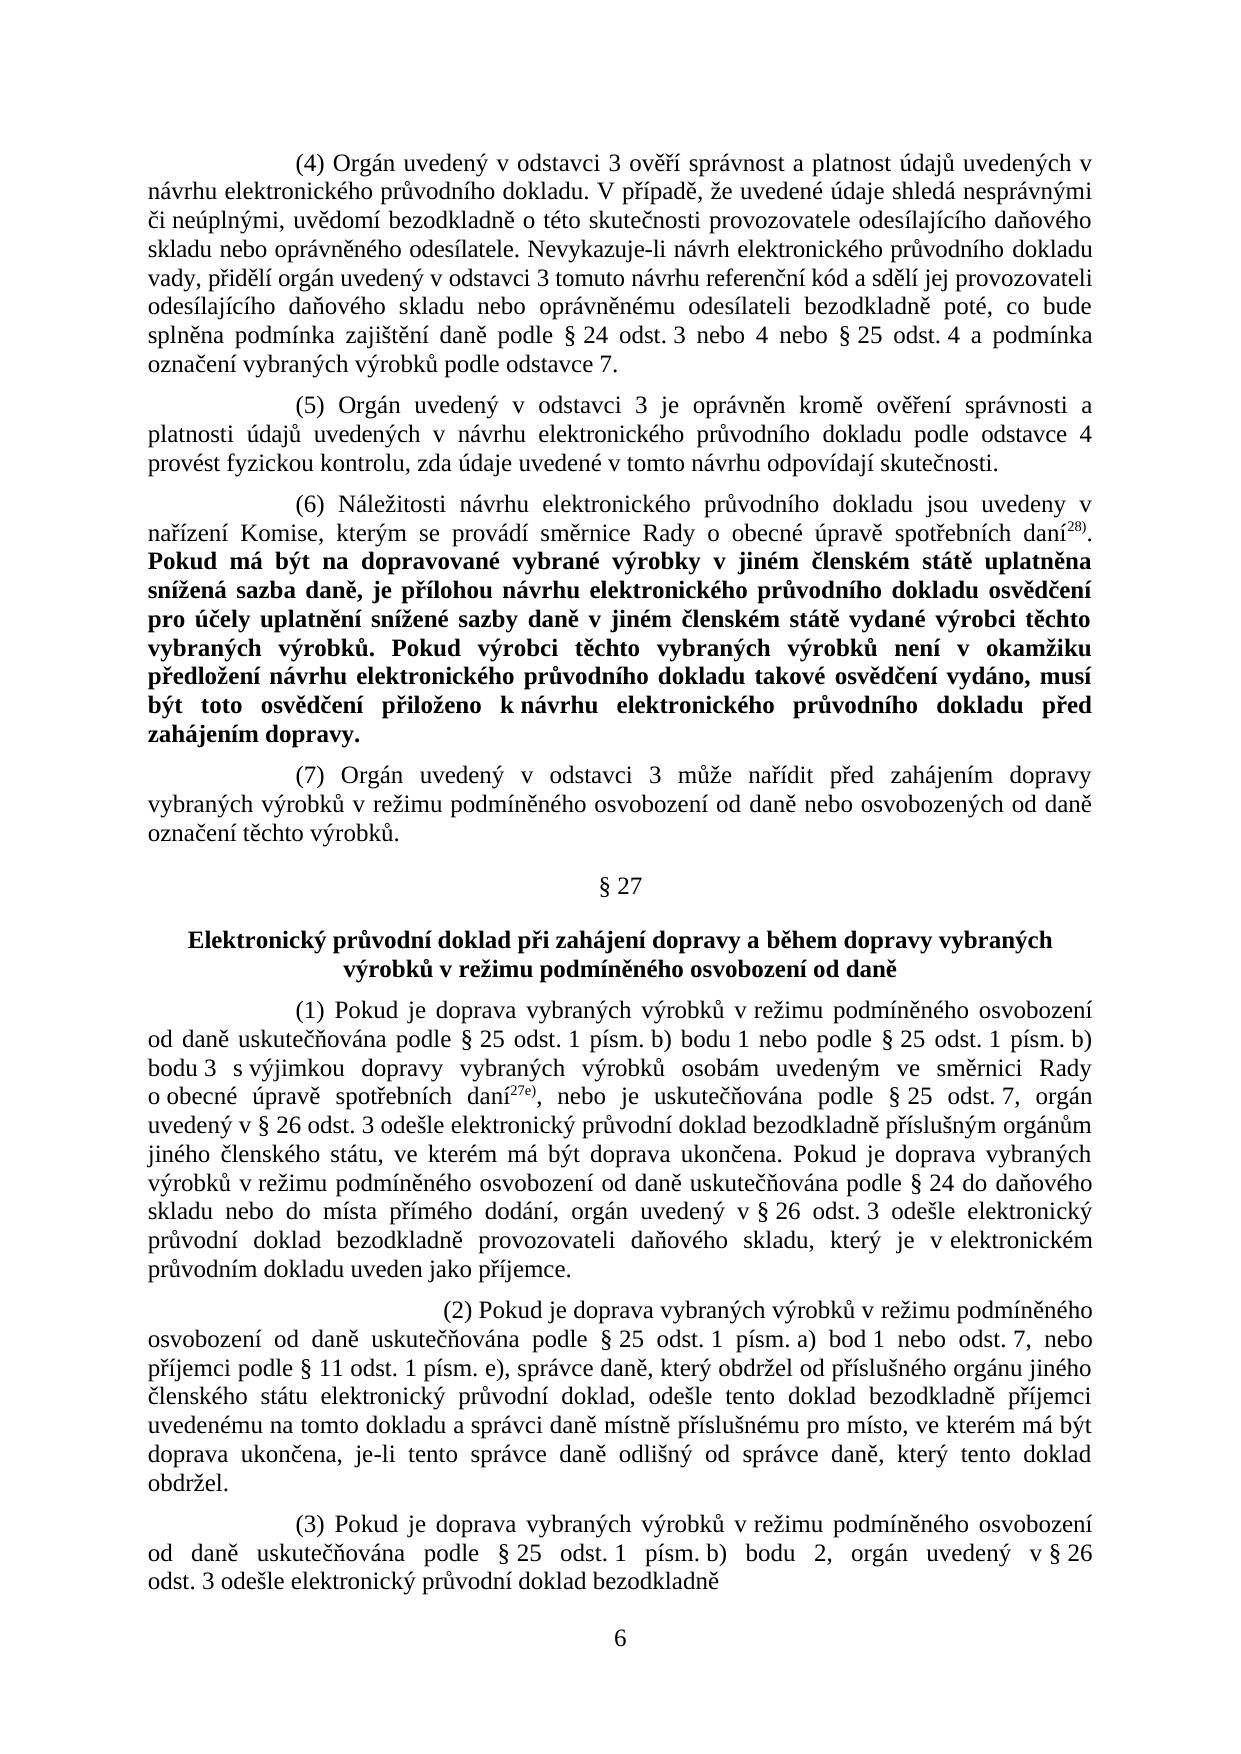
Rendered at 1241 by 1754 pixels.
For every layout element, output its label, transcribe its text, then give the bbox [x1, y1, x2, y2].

text (1) Pokud je doprava vybraných výrobků v režimu podmíněného osvobození od daně uskutečňována podle § 25 odst. 1 písm. b) bodu 1 nebo podle § 25 odst. 1 písm. b) bodu 3 s výjimkou dopravy vybraných výrobků osobám uvedeným ve směrnici Rady o obecné úpravě spotřebních daní27e), nebo je uskutečňována podle § 25 odst. 7, orgán uvedený v § 26 odst. 3 odešle elektronický průvodní doklad bezodkladně příslušným orgánům jiného členského státu, ve kterém má být doprava ukončena. Pokud je doprava vybraných výrobků v režimu podmíněného osvobození od daně uskutečňována podle § 24 do daňového skladu nebo do místa přímého dodání, orgán uvedený v § 26 odst. 3 odešle elektronický průvodní doklad bezodkladně provozovateli daňového skladu, který je v elektronickém průvodním dokladu uveden jako příjemce. [148, 995, 1093, 1283]
text (6) Náležitosti návrhu elektronického průvodního dokladu jsou uvedeny v nařízení Komise, kterým se provádí směrnice Rady o obecné úpravě spotřebních daní28). Pokud má být na dopravované vybrané výrobky v jiném členském státě uplatněna snížená sazba daně, je přílohou návrhu elektronického průvodního dokladu osvědčení pro účely uplatnění snížené sazby daně v jiném členském státě vydané výrobci těchto vybraných výrobků. Pokud výrobci těchto vybraných výrobků není v okamžiku předložení návrhu elektronického průvodního dokladu takové osvědčení vydáno, musí být toto osvědčení přiloženo k návrhu elektronického průvodního dokladu před zahájením dopravy. [148, 489, 1093, 748]
text (4) Orgán uvedený v odstavci 3 ověří správnost a platnost údajů uvedených v návrhu elektronického průvodního dokladu. V případě, že uvedené údaje shledá nesprávnými či neúplnými, uvědomí bezodkladně o této skutečnosti provozovatele odesílajícího daňového skladu nebo oprávněného odesílatele. Nevykazuje-li návrh elektronického průvodního dokladu vady, přidělí orgán uvedený v odstavci 3 tomuto návrhu referenční kód a sdělí jej provozovateli odesílajícího daňového skladu nebo oprávněnému odesílateli bezodkladně poté, co bude splněna podmínka zajištění daně podle § 24 odst. 3 nebo 4 nebo § 25 odst. 4 a podmínka označení vybraných výrobků podle odstavce 7. [148, 148, 1093, 378]
text (7) Orgán uvedený v odstavci 3 může nařídit před zahájením dopravy vybraných výrobků v režimu podmíněného osvobození od daně nebo osvobozených od daně označení těchto výrobků. [148, 760, 1093, 846]
text (3) Pokud je doprava vybraných výrobků v režimu podmíněného osvobození od daně uskutečňována podle § 25 odst. 1 písm. b) bodu 2, orgán uvedený v § 26 odst. 3 odešle elektronický průvodní doklad bezodkladně [148, 1509, 1093, 1595]
text (2) Pokud je doprava vybraných výrobků v režimu podmíněného osvobození od daně uskutečňována podle § 25 odst. 1 písm. a) bod 1 nebo odst. 7, nebo příjemci podle § 11 odst. 1 písm. e), správce daně, který obdržel od příslušného orgánu jiného členského státu elektronický průvodní doklad, odešle tento doklad bezodkladně příjemci uvedenému na tomto dokladu a správci daně místně příslušnému pro místo, ve kterém má být doprava ukončena, je-li tento správce daně odlišný od správce daně, který tento doklad obdržel. [148, 1295, 1093, 1496]
text Elektronický průvodní doklad při zahájení dopravy a během dopravy vybraných výrobků v režimu podmíněného osvobození od daně [148, 925, 1093, 983]
subtitle § 27 [148, 871, 1093, 900]
text (5) Orgán uvedený v odstavci 3 je oprávněn kromě ověření správnosti a platnosti údajů uvedených v návrhu elektronického průvodního dokladu podle odstavce 4 provést fyzickou kontrolu, zda údaje uvedené v tomto návrhu odpovídají skutečnosti. [148, 390, 1093, 476]
